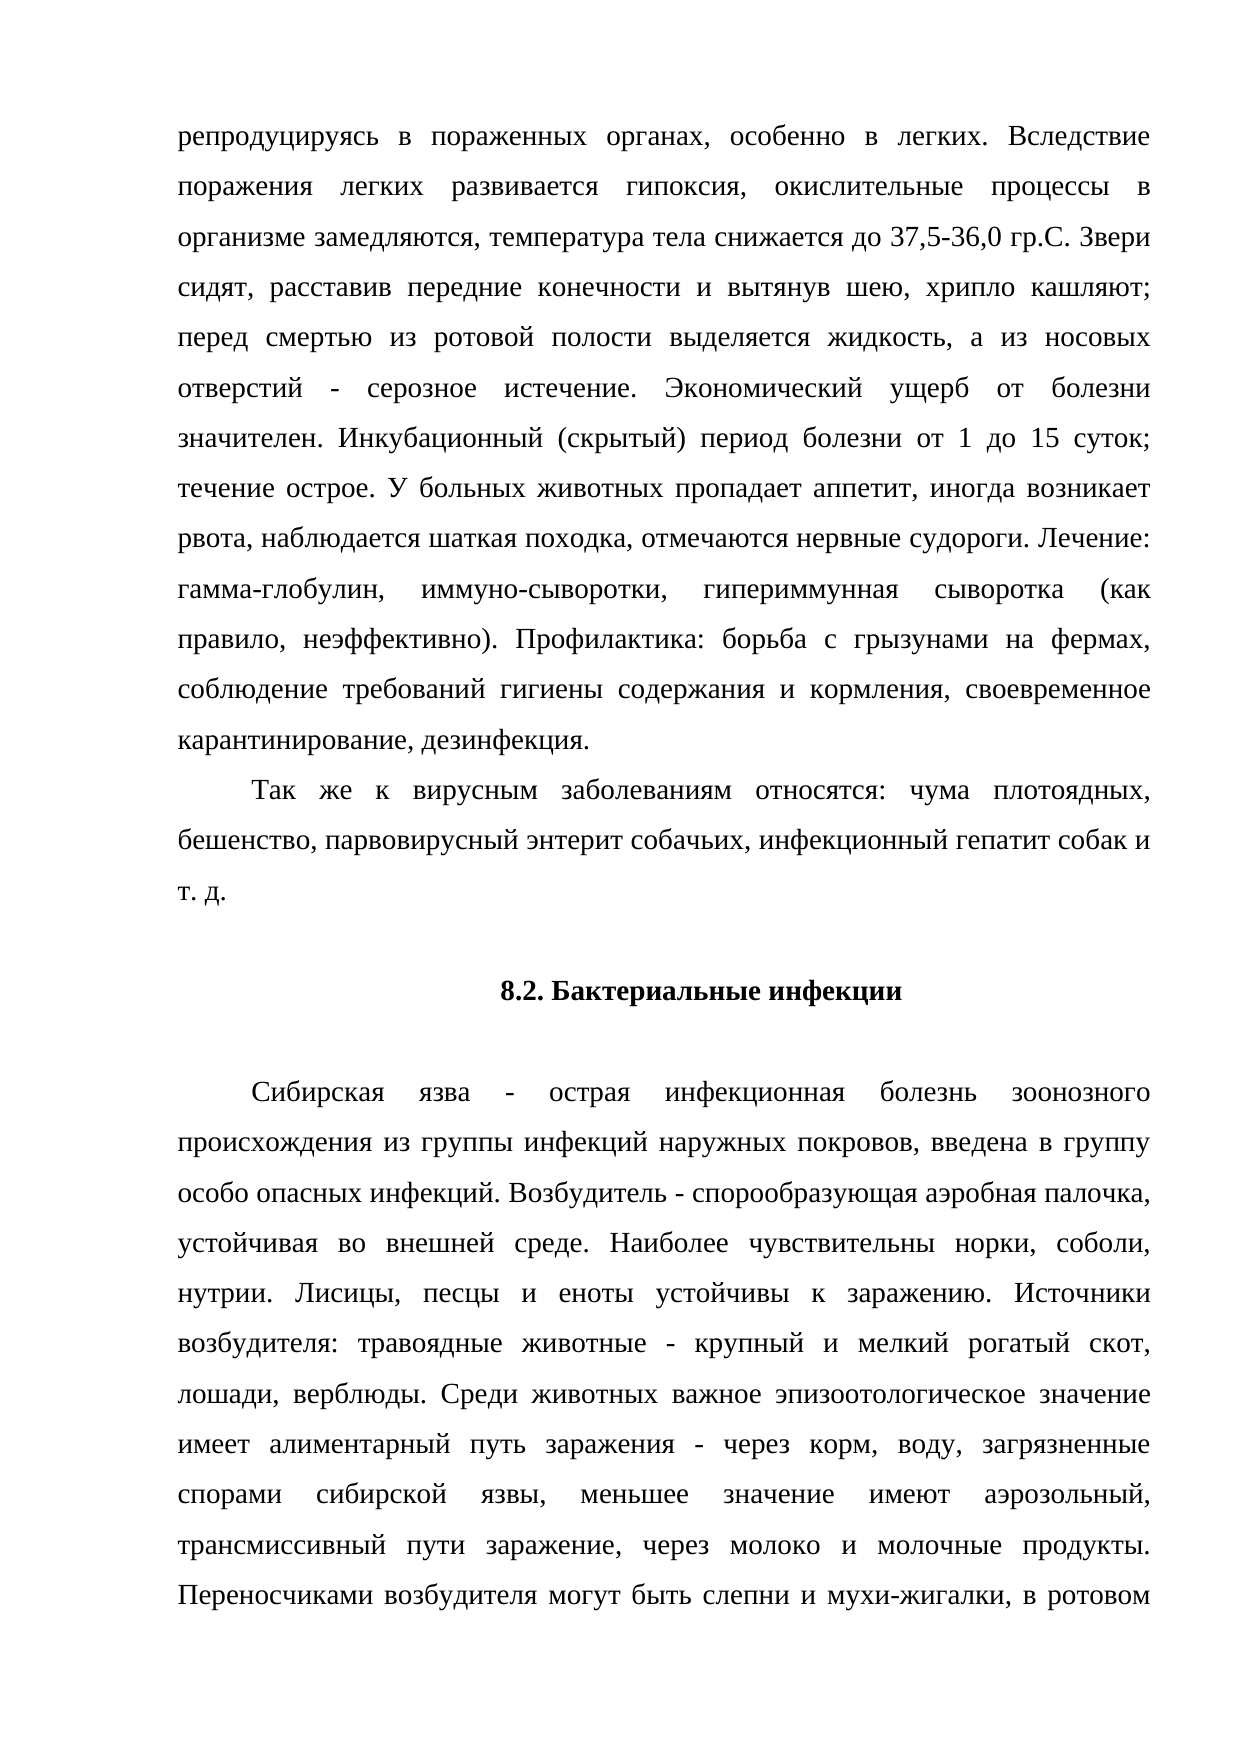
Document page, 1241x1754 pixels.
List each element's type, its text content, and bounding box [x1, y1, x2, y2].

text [177, 1074, 1152, 1611]
text Так же к вирусным заболеваниям относятся: чума плотоядных, бешенство, парвовирусный энтерит собачьих, инфекционный гепатит собак и т. д. [177, 772, 1152, 906]
text 8.2. Бактериальные инфекции [177, 973, 1152, 1007]
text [177, 118, 1152, 755]
